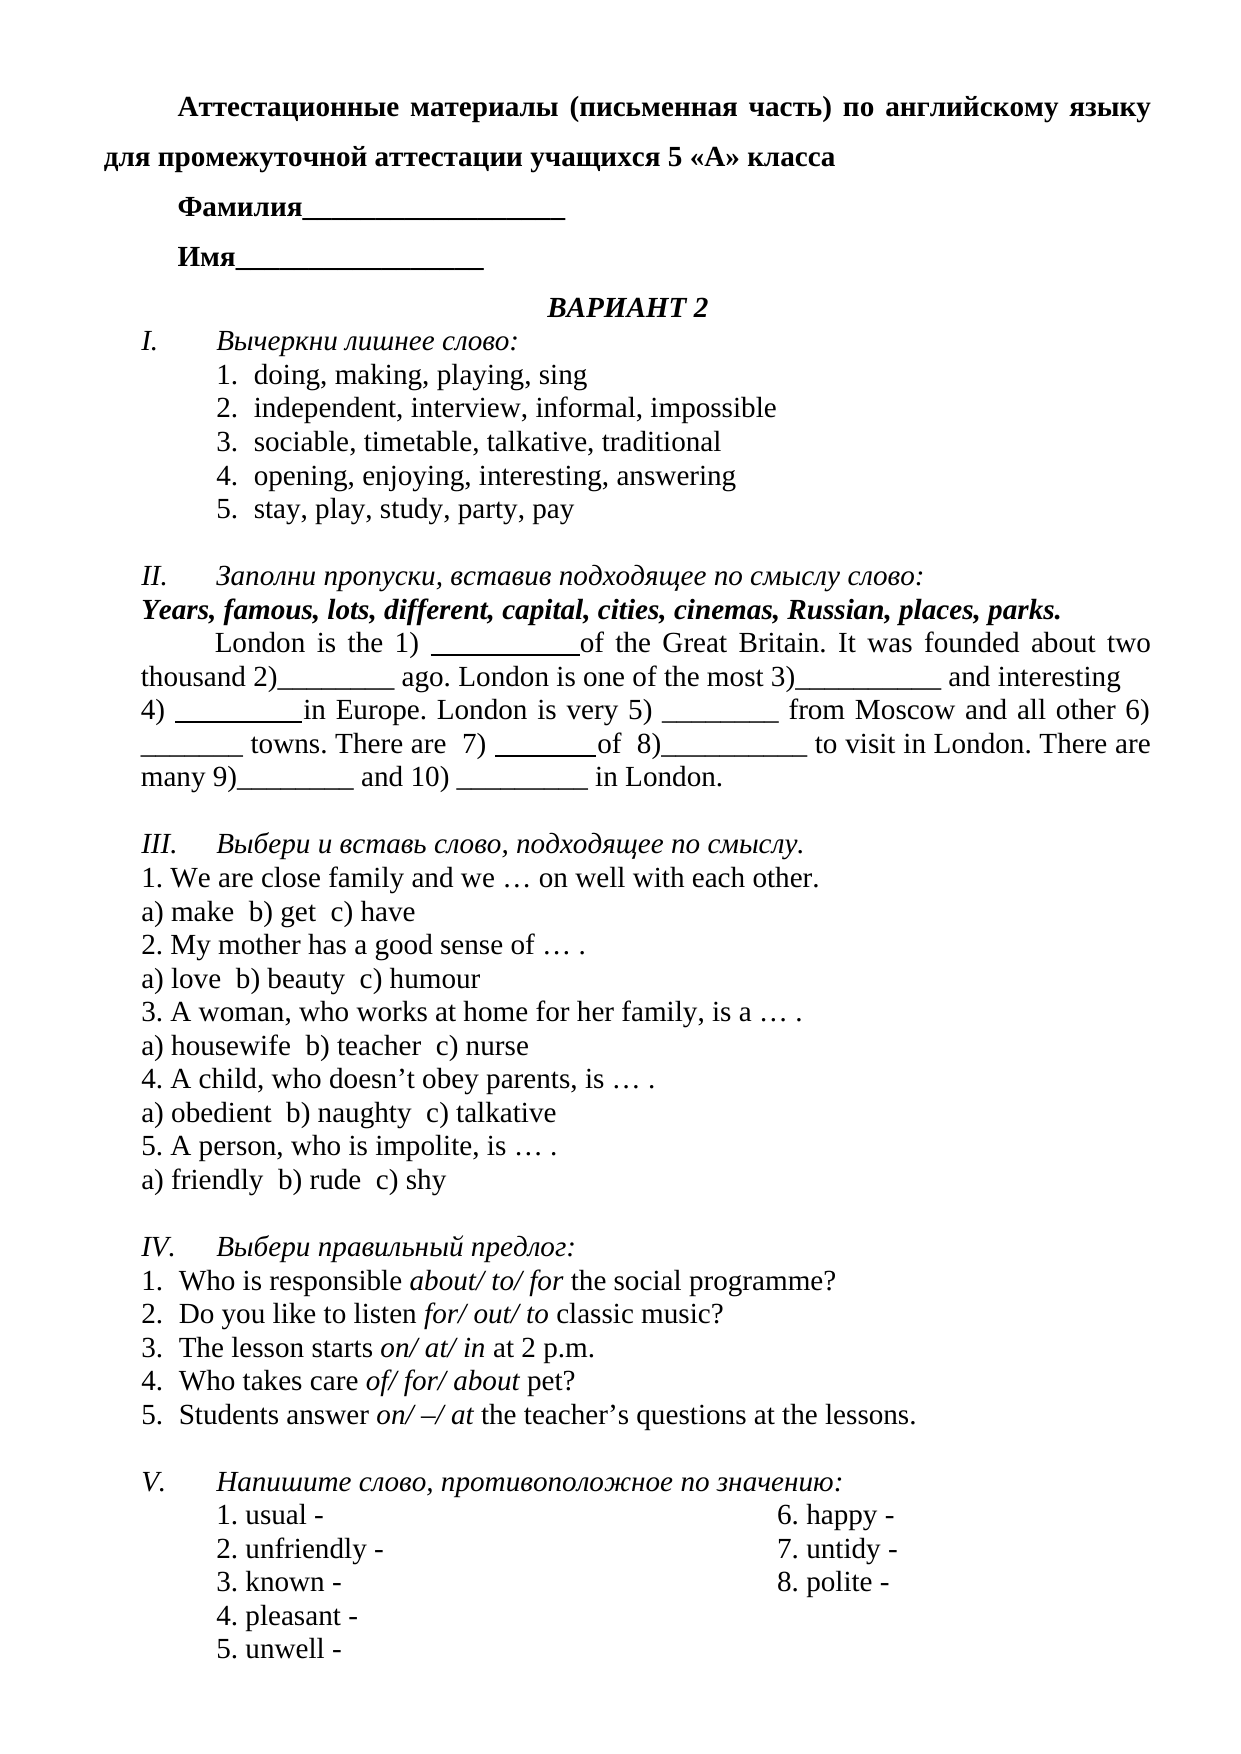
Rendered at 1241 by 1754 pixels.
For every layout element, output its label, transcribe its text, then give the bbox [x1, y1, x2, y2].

text Фамилия__________________ [103, 189, 1152, 223]
list Students answer on/ –/ at the teacher’s questions at the lessons. [141, 1397, 1152, 1430]
text a) housewife b) teacher c) nurse [141, 1028, 1152, 1061]
text person, who is impolite, is … . [141, 1128, 1152, 1162]
text 4) in Europe. London is very 5) ________ from Moscow and all other 6) _______ towns. There are 7) of 8)__________ to visit in London. There are many 9)________ and 10) _________ in London. [141, 692, 1152, 793]
text London is the 1) of the Great Britain. It was founded about two thousand 2)________ ago. London is one of the most 3)__________ and interesting [141, 625, 1152, 692]
text a) love b) beauty c) humour [141, 961, 1152, 994]
text ВАРИАНТ 2 [103, 290, 1152, 323]
list Who is responsible about/ to/ for the social programme? [141, 1263, 1152, 1296]
list Who takes care of/ for/ about pet? [141, 1363, 1152, 1397]
list Заполни пропуски, вставив подходящее по смыслу слово: [141, 558, 1152, 592]
list 2. unfriendly - [216, 1531, 591, 1564]
list 7. untidy - [777, 1531, 1152, 1564]
list Выбери и вставь слово, подходящее по смыслу. [141, 827, 1152, 860]
list 5. unwell - [216, 1632, 591, 1665]
list sociable, timetable, talkative, traditional [216, 424, 1152, 458]
list doing, making, playing, sing [216, 357, 1152, 391]
list 4. pleasant - [216, 1598, 591, 1632]
text a) make b) get c) have [141, 894, 1152, 927]
list Вычеркни лишнее слово: [141, 323, 1152, 357]
text woman, who works at home for her family, is a … . [141, 994, 1152, 1028]
text a) obedient b) naughty c) talkative [141, 1095, 1152, 1128]
list 8. polite - [777, 1564, 1152, 1598]
text 2. My mother has a good sense of … . [141, 927, 1152, 961]
text 1. We are close family and we … on well with each other. [141, 860, 1152, 894]
list The lesson starts on/ at/ in at 2 p.m. [141, 1330, 1152, 1363]
text child, who doesn’t obey parents, is … . [141, 1061, 1152, 1095]
list Напишите слово, противоположное по значению: [141, 1464, 1152, 1497]
text Years, famous, lots, different, capital, cities, cinemas, Russian, places, parks. [141, 592, 1152, 625]
text Аттестационные материалы (письменная часть) по английскому языку для промежуточной аттестации учащихся 5 «А» класса [103, 89, 1152, 172]
list 3. known - [216, 1564, 591, 1598]
list Выбери правильный предлог: [141, 1229, 1152, 1263]
text Имя_________________ [103, 239, 1152, 273]
text a) friendly b) rude c) shy [141, 1162, 1152, 1196]
list Do you like to listen for/ out/ to classic music? [141, 1296, 1152, 1330]
list 1. usual - [216, 1497, 591, 1531]
list independent, interview, informal, impossible [216, 391, 1152, 424]
list stay, play, study, party, pay [216, 491, 1152, 525]
list opening, enjoying, interesting, answering [216, 458, 1152, 491]
list 6. happy - [777, 1497, 1152, 1531]
